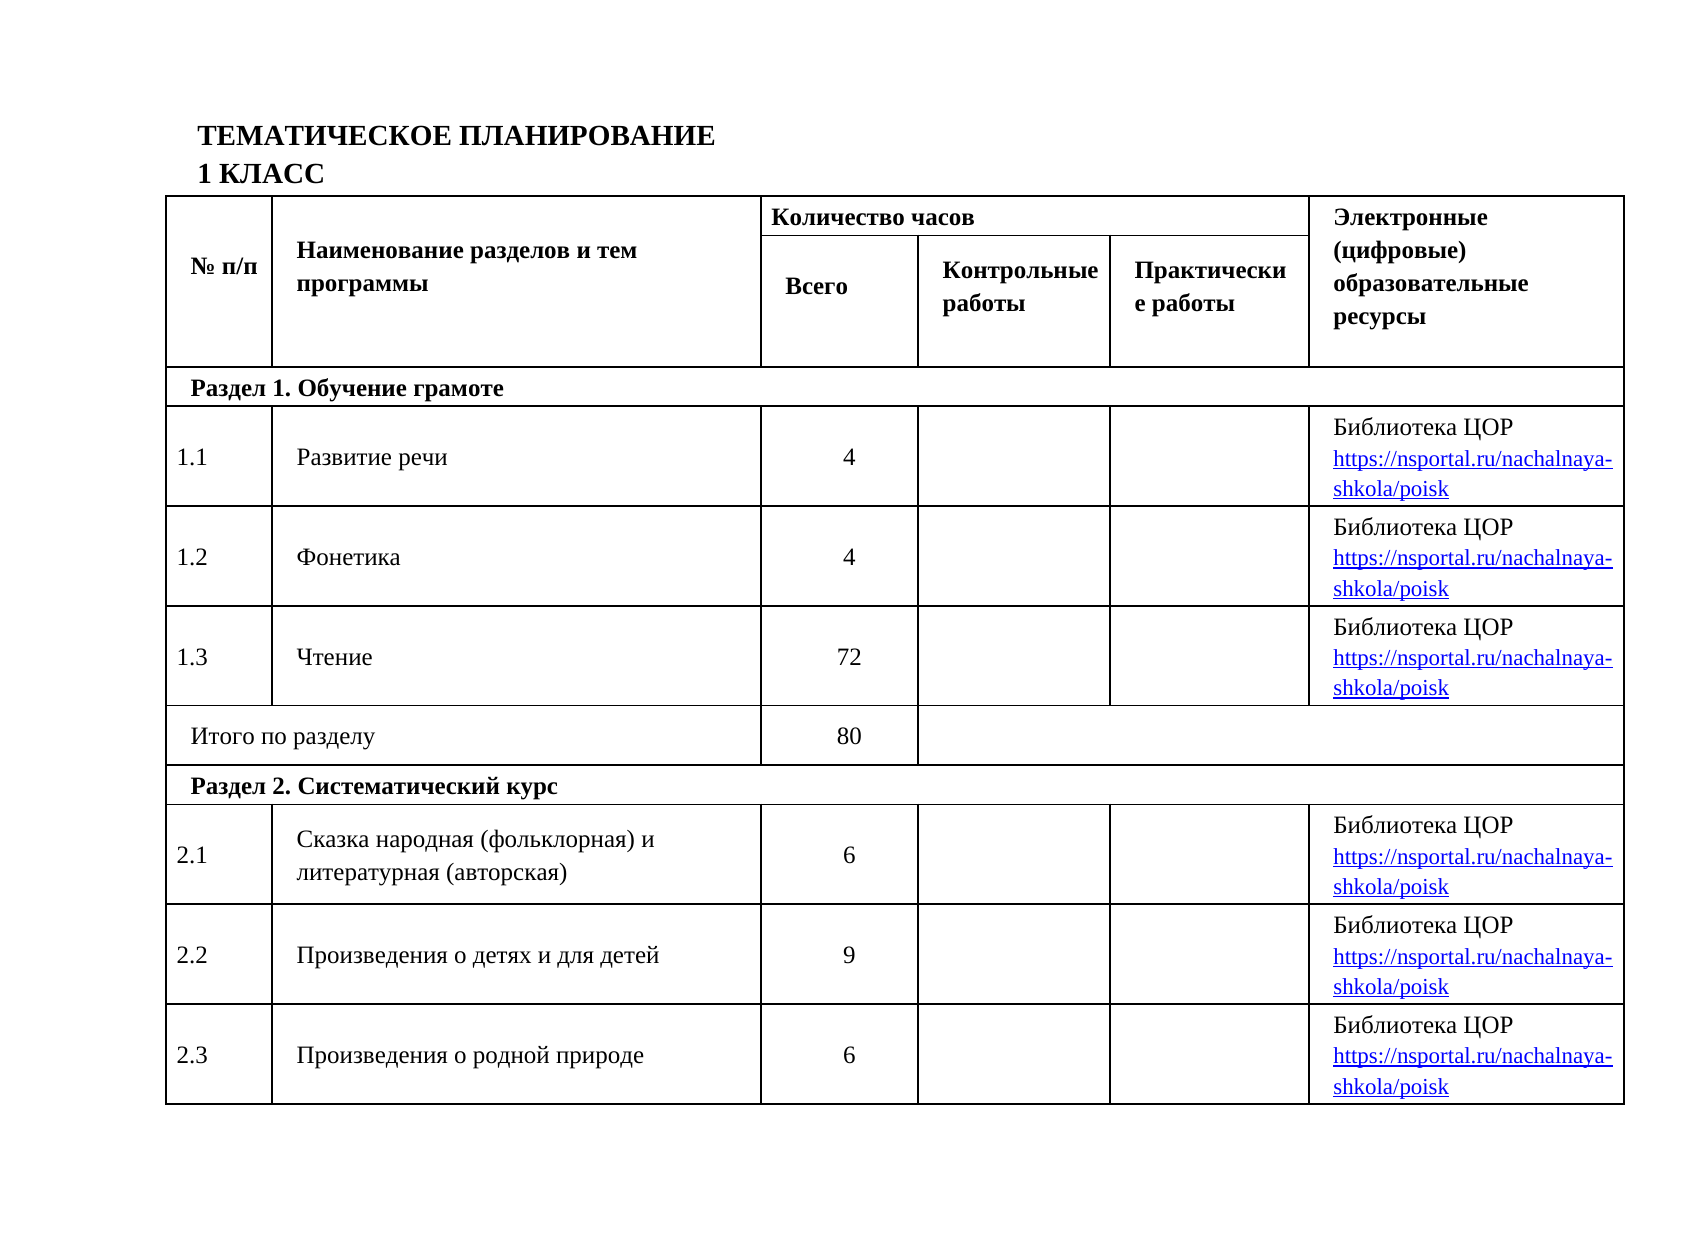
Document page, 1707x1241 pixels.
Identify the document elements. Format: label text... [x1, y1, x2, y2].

table_cell [919, 706, 1623, 764]
table_cell 4 [762, 507, 917, 605]
table_cell 2.3 [167, 1005, 271, 1103]
table_cell Фонетика [273, 507, 760, 605]
table_header Наименование разделов и тем программы [273, 197, 760, 366]
table_cell [919, 905, 1109, 1003]
table_cell 6 [762, 805, 917, 903]
table_cell Библиотека ЦОР https://nsportal.ru/nachalnaya-shkola/poisk [1310, 507, 1623, 605]
table_cell 2.1 [167, 805, 271, 903]
table_cell 72 [762, 607, 917, 705]
table_cell 1.3 [167, 607, 271, 705]
table_cell Библиотека ЦОР https://nsportal.ru/nachalnaya-shkola/poisk [1310, 407, 1623, 505]
text 1 КЛАСС [190, 157, 1618, 190]
table_cell [1111, 805, 1308, 903]
table_cell 6 [762, 1005, 917, 1103]
table_cell [919, 607, 1109, 705]
table_cell Чтение [273, 607, 760, 705]
table_header Количество часов [762, 197, 1308, 234]
table_cell Сказка народная (фольклорная) и литературная (авторская) [273, 805, 760, 903]
table_cell 4 [762, 407, 917, 505]
table_cell [1111, 905, 1308, 1003]
table_header № п/п [167, 197, 271, 366]
table_cell [919, 1005, 1109, 1103]
table_cell 1.2 [167, 507, 271, 605]
table_cell Библиотека ЦОР https://nsportal.ru/nachalnaya-shkola/poisk [1310, 805, 1623, 903]
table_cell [1310, 905, 1623, 1003]
table_cell Развитие речи [273, 407, 760, 505]
table_cell Произведения о родной природе [273, 1005, 760, 1103]
table_cell Контрольные работы [919, 236, 1109, 366]
table_cell Всего [762, 236, 917, 366]
table_cell 2.2 [167, 905, 271, 1003]
table_cell [1111, 607, 1308, 705]
table_cell Произведения о детях и для детей [273, 905, 760, 1003]
table_cell 9 [762, 905, 917, 1003]
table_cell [1310, 1005, 1623, 1103]
table_cell Раздел 2. Систематический курс [167, 766, 1623, 803]
table_cell [1111, 507, 1308, 605]
text ТЕМАТИЧЕСКОЕ ПЛАНИРОВАНИЕ [190, 118, 1618, 152]
table_cell [919, 507, 1109, 605]
table_cell Раздел 1. Обучение грамоте [167, 368, 1623, 405]
table_cell Итого по разделу [167, 706, 760, 764]
table_cell [919, 805, 1109, 903]
table_cell [1111, 407, 1308, 505]
table_cell Практические работы [1111, 236, 1308, 366]
table_cell [1111, 1005, 1308, 1103]
table_cell Библиотека ЦОР https://nsportal.ru/nachalnaya-shkola/poisk [1310, 607, 1623, 705]
table_cell 1.1 [167, 407, 271, 505]
table_cell 80 [762, 706, 917, 764]
table_cell [919, 407, 1109, 505]
table_header Электронные (цифровые) образовательные ресурсы [1310, 197, 1623, 366]
